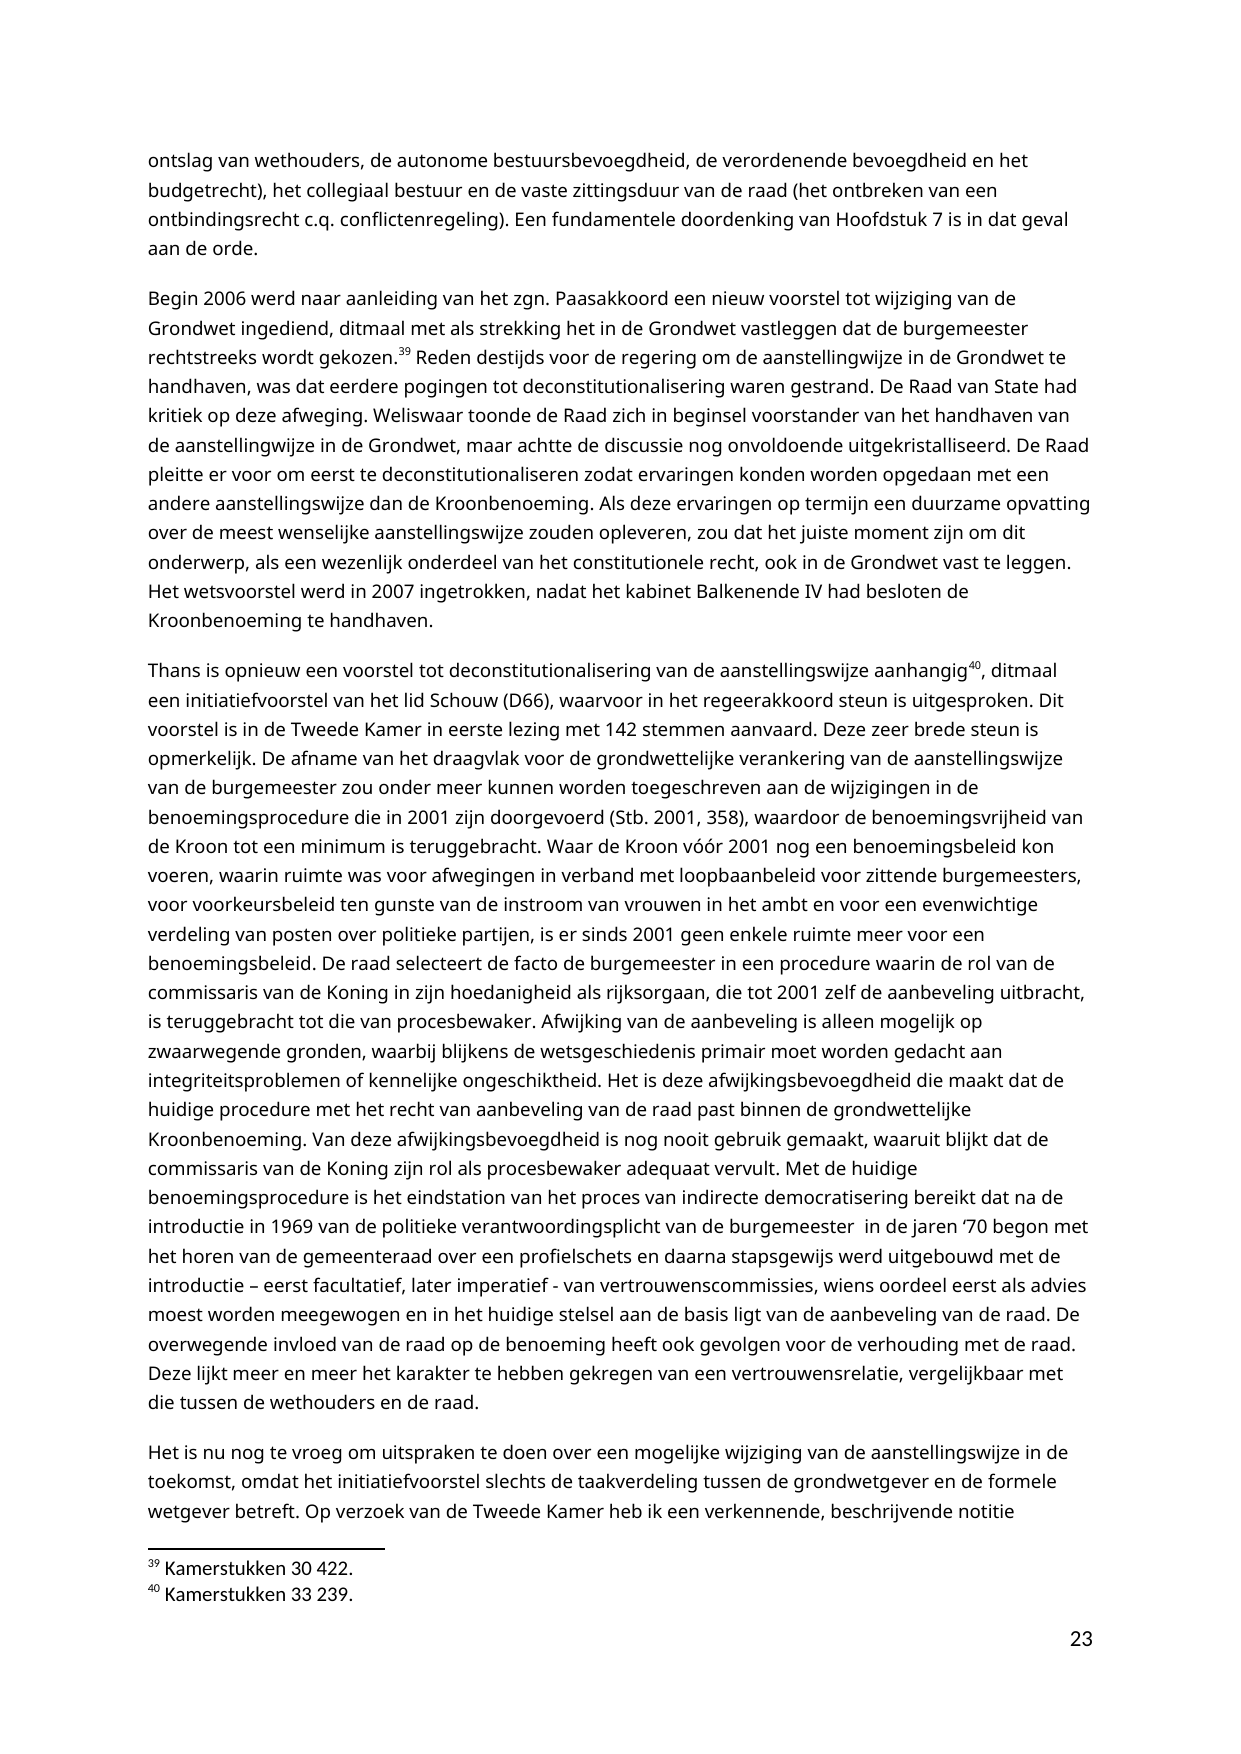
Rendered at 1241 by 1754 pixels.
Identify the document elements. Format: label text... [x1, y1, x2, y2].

text Begin 2006 werd naar aanleiding van het zgn. Paasakkoord een nieuw voorstel tot wijziging van de Grondwet ingediend, ditmaal met als strekking het in de Grondwet vastleggen dat de burgemeester rechtstreeks wordt gekozen. Reden destijds voor de regering om de aanstellingwijze in de Grondwet te handhaven, was dat eerdere pogingen tot deconstitutionalisering waren gestrand. De Raad van State had kritiek op deze afweging. Weliswaar toonde de Raad zich in beginsel voorstander van het handhaven van de aanstellingwijze in de Grondwet, maar achtte de discussie nog onvoldoende uitgekristalliseerd. De Raad pleitte er voor om eerst te deconstitutionaliseren zodat ervaringen konden worden opgedaan met een andere aanstellingswijze dan de Kroonbenoeming. Als deze ervaringen op termijn een duurzame opvatting over de meest wenselijke aanstellingswijze zouden opleveren, zou dat het juiste moment zijn om dit onderwerp, als een wezenlijk onderdeel van het constitutionele recht, ook in de Grondwet vast te leggen. Het wetsvoorstel werd in 2007 ingetrokken, nadat het kabinet Balkenende IV had besloten de Kroonbenoeming te handhaven. [148, 286, 1093, 633]
text Thans is opnieuw een voorstel tot deconstitutionalisering van de aanstellingswijze aanhangig, ditmaal een initiatiefvoorstel van het lid Schouw (D66), waarvoor in het regeerakkoord steun is uitgesproken. Dit voorstel is in de Tweede Kamer in eerste lezing met 142 stemmen aanvaard. Deze zeer brede steun is opmerkelijk. De afname van het draagvlak voor de grondwettelijke verankering van de aanstellingswijze van de burgemeester zou onder meer kunnen worden toegeschreven aan de wijzigingen in de benoemingsprocedure die in 2001 zijn doorgevoerd (Stb. 2001, 358), waardoor de benoemingsvrijheid van de Kroon tot een minimum is teruggebracht. Waar de Kroon vóór 2001 nog een benoemingsbeleid kon voeren, waarin ruimte was voor afwegingen in verband met loopbaanbeleid voor zittende burgemeesters, voor voorkeursbeleid ten gunste van de instroom van vrouwen in het ambt en voor een evenwichtige verdeling van posten over politieke partijen, is er sinds 2001 geen enkele ruimte meer voor een benoemingsbeleid. De raad selecteert de facto de burgemeester in een procedure waarin de rol van de commissaris van de Koning in zijn hoedanigheid als rijksorgaan, die tot 2001 zelf de aanbeveling uitbracht, is teruggebracht tot die van procesbewaker. Afwijking van de aanbeveling is alleen mogelijk op zwaarwegende gronden, waarbij blijkens de wetsgeschiedenis primair moet worden gedacht aan integriteitsproblemen of kennelijke ongeschiktheid. Het is deze afwijkingsbevoegdheid die maakt dat de huidige procedure met het recht van aanbeveling van de raad past binnen de grondwettelijke Kroonbenoeming. Van deze afwijkingsbevoegdheid is nog nooit gebruik gemaakt, waaruit blijkt dat de commissaris van de Koning zijn rol als procesbewaker adequaat vervult. Met de huidige benoemingsprocedure is het eindstation van het proces van indirecte democratisering bereikt dat na de introductie in 1969 van de politieke verantwoordingsplicht van de burgemeester in de jaren ‘70 begon met het horen van de gemeenteraad over een profielschets en daarna stapsgewijs werd uitgebouwd met de introductie – eerst facultatief, later imperatief - van vertrouwenscommissies, wiens oordeel eerst als advies moest worden meegewogen en in het huidige stelsel aan de basis ligt van de aanbeveling van de raad. De overwegende invloed van de raad op de benoeming heeft ook gevolgen voor de verhouding met de raad. Deze lijkt meer en meer het karakter te hebben gekregen van een vertrouwensrelatie, vergelijkbaar met die tussen de wethouders en de raad. [148, 658, 1093, 1415]
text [148, 148, 1093, 261]
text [148, 1439, 1093, 1523]
